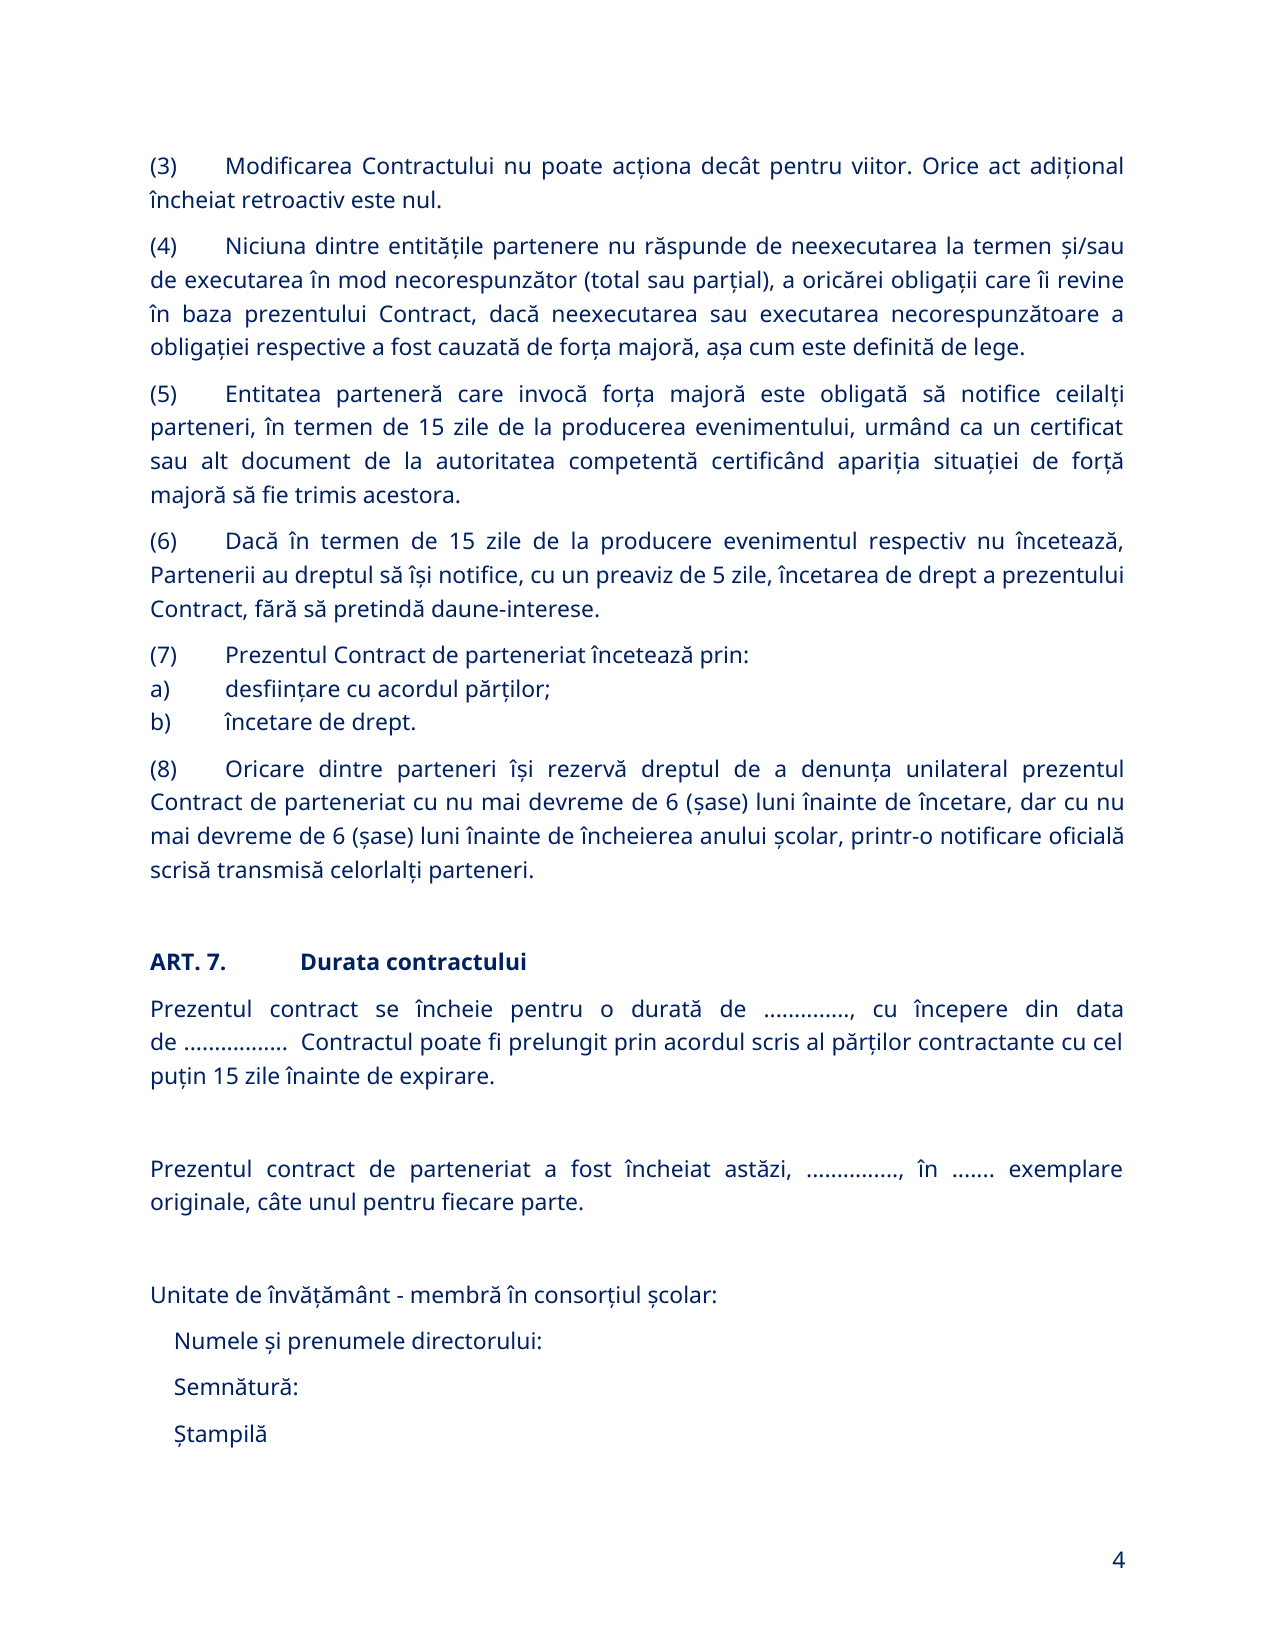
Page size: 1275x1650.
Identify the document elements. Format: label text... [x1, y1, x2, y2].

text Ştampilă [150, 1417, 1125, 1449]
text Prezentul contract de parteneriat a fost încheiat astăzi, ..............., în ....... exemplare originale, câte unul pentru fiecare parte. [150, 1152, 1125, 1217]
text (7) Prezentul Contract de parteneriat încetează prin: [150, 639, 1125, 670]
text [150, 1279, 1125, 1310]
text a) desfiinţare cu acordul părţilor; [150, 672, 1125, 704]
text (8) Oricare dintre parteneri își rezervă dreptul de a denunța unilateral prezentul Contract de parteneriat cu nu mai devreme de 6 (șase) luni înainte de încetare, dar cu nu mai devreme de 6 (șase) luni înainte de încheierea anului școlar, printr-o notificare oficială scrisă transmisă celorlalți parteneri. [150, 752, 1125, 885]
text (4) Niciuna dintre entitățile partenere nu răspunde de neexecutarea la termen și/sau de executarea în mod necorespunzător (total sau parțial), a oricărei obligații care îi revine în baza prezentului Contract, dacă neexecutarea sau executarea necorespunzătoare a obligației respective a fost cauzată de forța majoră, așa cum este definită de lege. [150, 230, 1125, 362]
text ART. 7. Durata contractului [150, 946, 1125, 977]
text b) încetare de drept. [150, 706, 1125, 737]
text Semnătură: [150, 1371, 1125, 1402]
text (5) Entitatea parteneră care invocă forța majoră este obligată să notifice ceilalți parteneri, în termen de 15 zile de la producerea evenimentului, urmând ca un certificat sau alt document de la autoritatea competentă certificând apariția situației de forță majoră să fie trimis acestora. [150, 377, 1125, 510]
text (3) Modificarea Contractului nu poate acționa decât pentru viitor. Orice act adițional încheiat retroactiv este nul. [150, 150, 1125, 215]
text Prezentul contract se încheie pentru o durată de .............., cu începere din data de ................. Contractul poate fi prelungit prin acordul scris al părţilor contractante cu cel puţin 15 zile înainte de expirare. [150, 992, 1125, 1091]
text (6) Dacă în termen de 15 zile de la producere evenimentul respectiv nu încetează, Partenerii au dreptul să își notifice, cu un preaviz de 5 zile, încetarea de drept a prezentului Contract, fără să pretindă daune-interese. [150, 525, 1125, 624]
text Numele şi prenumele directorului: [150, 1325, 1125, 1356]
